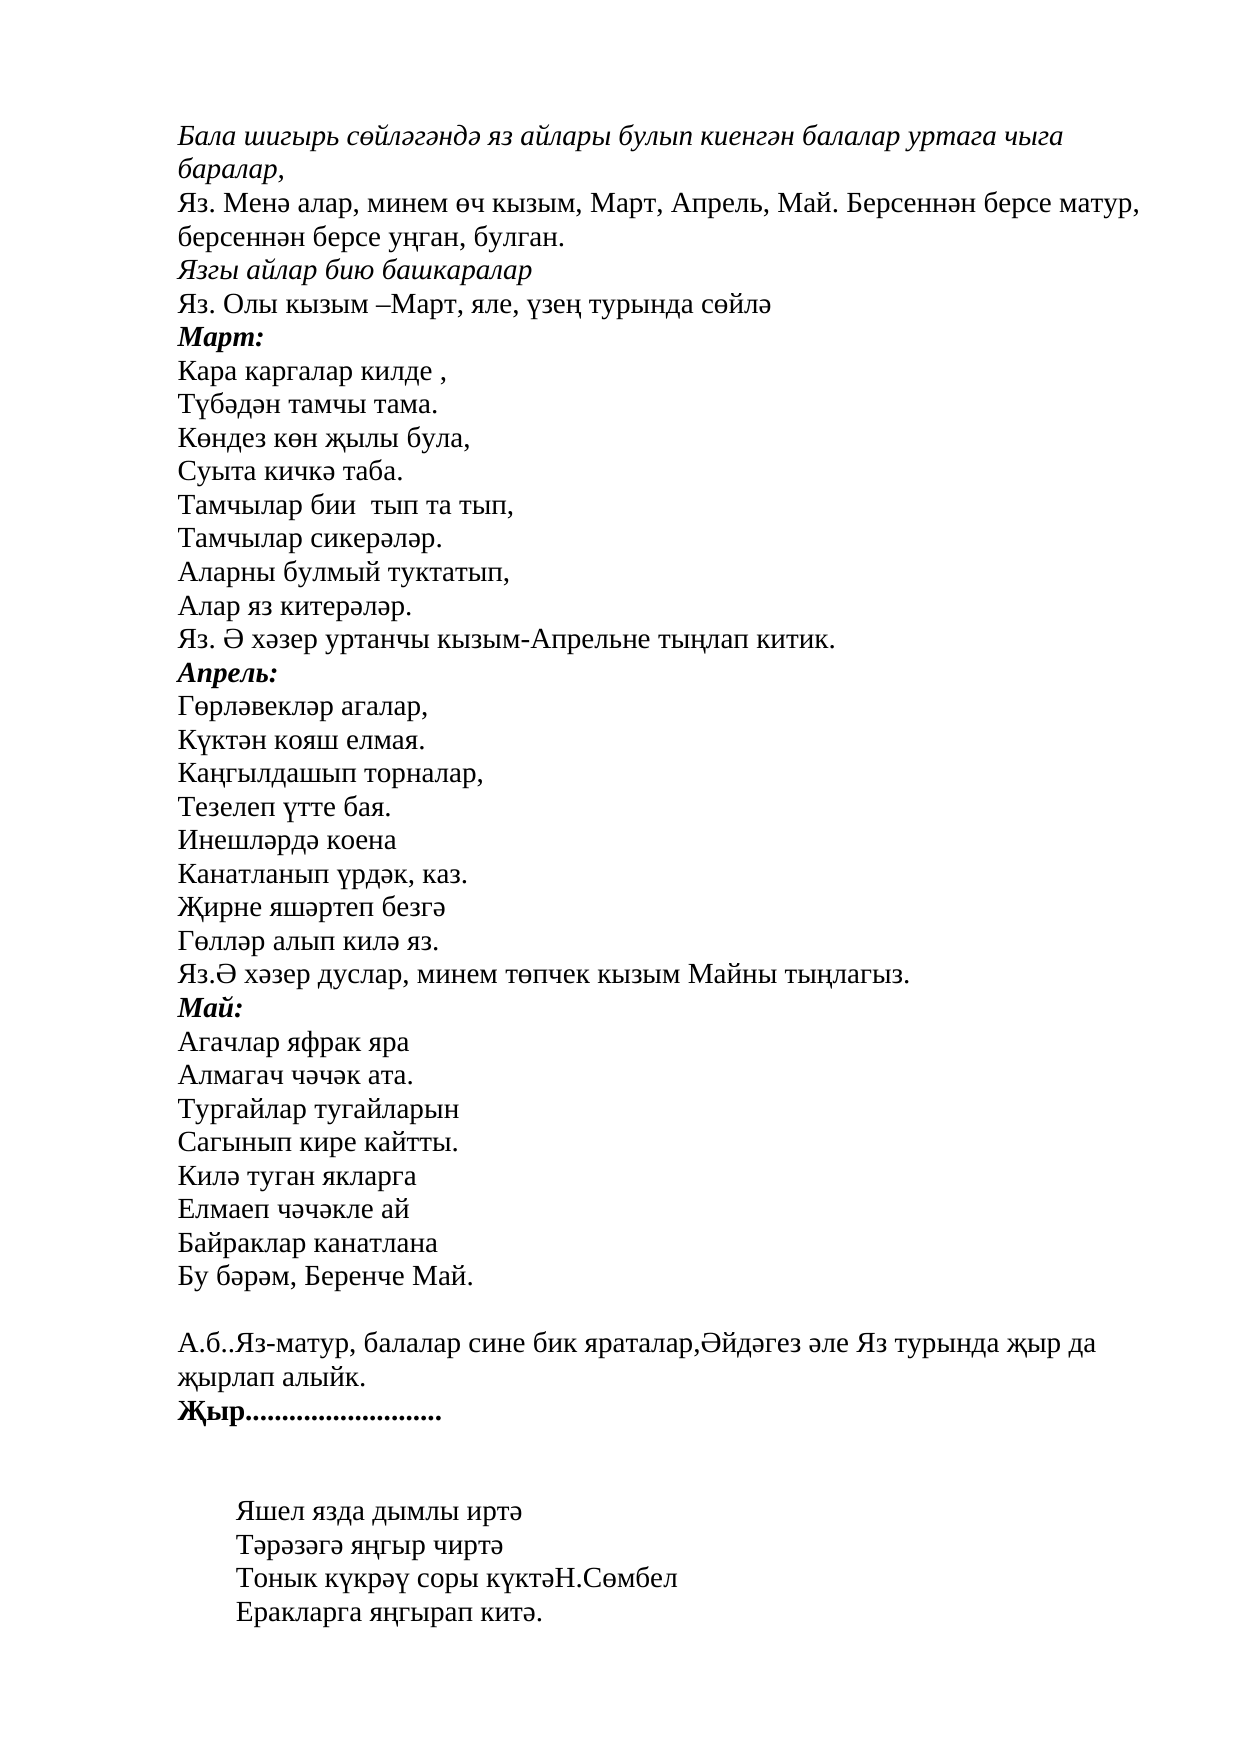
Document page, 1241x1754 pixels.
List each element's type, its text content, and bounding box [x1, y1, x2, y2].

text Бала шигырь сөйләгәндә яз айлары булып киенгән балалар уртага чыга баралар, [177, 118, 1152, 185]
text Алмагач чәчәк ата. [177, 1057, 1152, 1091]
text Җыр........................... [177, 1393, 1152, 1426]
text Агачлар яфрак яра [177, 1024, 1152, 1057]
text Байраклар канатлана [177, 1225, 1152, 1258]
text Көндез көн җылы була, [177, 420, 1152, 453]
text Язгы айлар бию башкаралар [177, 252, 1152, 286]
text Тамчылар сикерәләр. [177, 521, 1152, 554]
text Аларны булмый туктатып, [177, 554, 1152, 588]
text Күктән кояш елмая. [177, 722, 1152, 755]
text Тезелеп үтте бая. [177, 789, 1152, 822]
text Канатланып үрдәк, каз. [177, 856, 1152, 889]
text Яз.Ә хәзер дуслар, минем төпчек кызым Майны тыңлагыз. [177, 957, 1152, 990]
text Тургайлар тугайларын [177, 1091, 1152, 1124]
text Килә туган якларга [177, 1158, 1152, 1191]
text Каңгылдашып торналар, [177, 755, 1152, 789]
text Май: [177, 990, 1152, 1024]
text Инешләрдә коена [177, 822, 1152, 856]
text Түбәдән тамчы тама. [177, 386, 1152, 420]
text Яшел язда дымлы иртә [177, 1493, 1152, 1527]
text Яз. Менә алар, минем өч кызым, Март, Апрель, Май. Берсеннән берсе матур, берсеннән берсе уңган, булган. [177, 185, 1152, 252]
text Еракларга яңгырап китә. [177, 1594, 1152, 1627]
text Тонык күкрәү соры күктәН.Сөмбел [177, 1560, 1152, 1594]
text Елмаеп чәчәкле ай [177, 1191, 1152, 1225]
text Яз. Ә хәзер уртанчы кызым-Апрельне тыңлап китик. [177, 621, 1152, 655]
text Кара каргалар килде , [177, 353, 1152, 386]
text Гөлләр алып килә яз. [177, 923, 1152, 957]
text Апрель: [177, 655, 1152, 688]
text Гөрләвекләр агалар, [177, 688, 1152, 722]
text Суыта кичкә таба. [177, 453, 1152, 487]
text Март: [177, 319, 1152, 353]
text Тәрәзәгә яңгыр чиртә [177, 1527, 1152, 1560]
text Җирне яшәртеп безгә [177, 889, 1152, 923]
text А.б..Яз-матур, балалар сине бик яраталар,Әйдәгез әле Яз турында җыр да җырлап алыйк. [177, 1326, 1152, 1393]
text Бу бәрәм, Беренче Май. [177, 1258, 1152, 1292]
text Сагынып кире кайтты. [177, 1124, 1152, 1158]
text Алар яз китерәләр. [177, 588, 1152, 621]
text Яз. Олы кызым –Март, яле, үзең турында сөйлә [177, 286, 1152, 319]
text Тамчылар бии тып та тып, [177, 487, 1152, 521]
